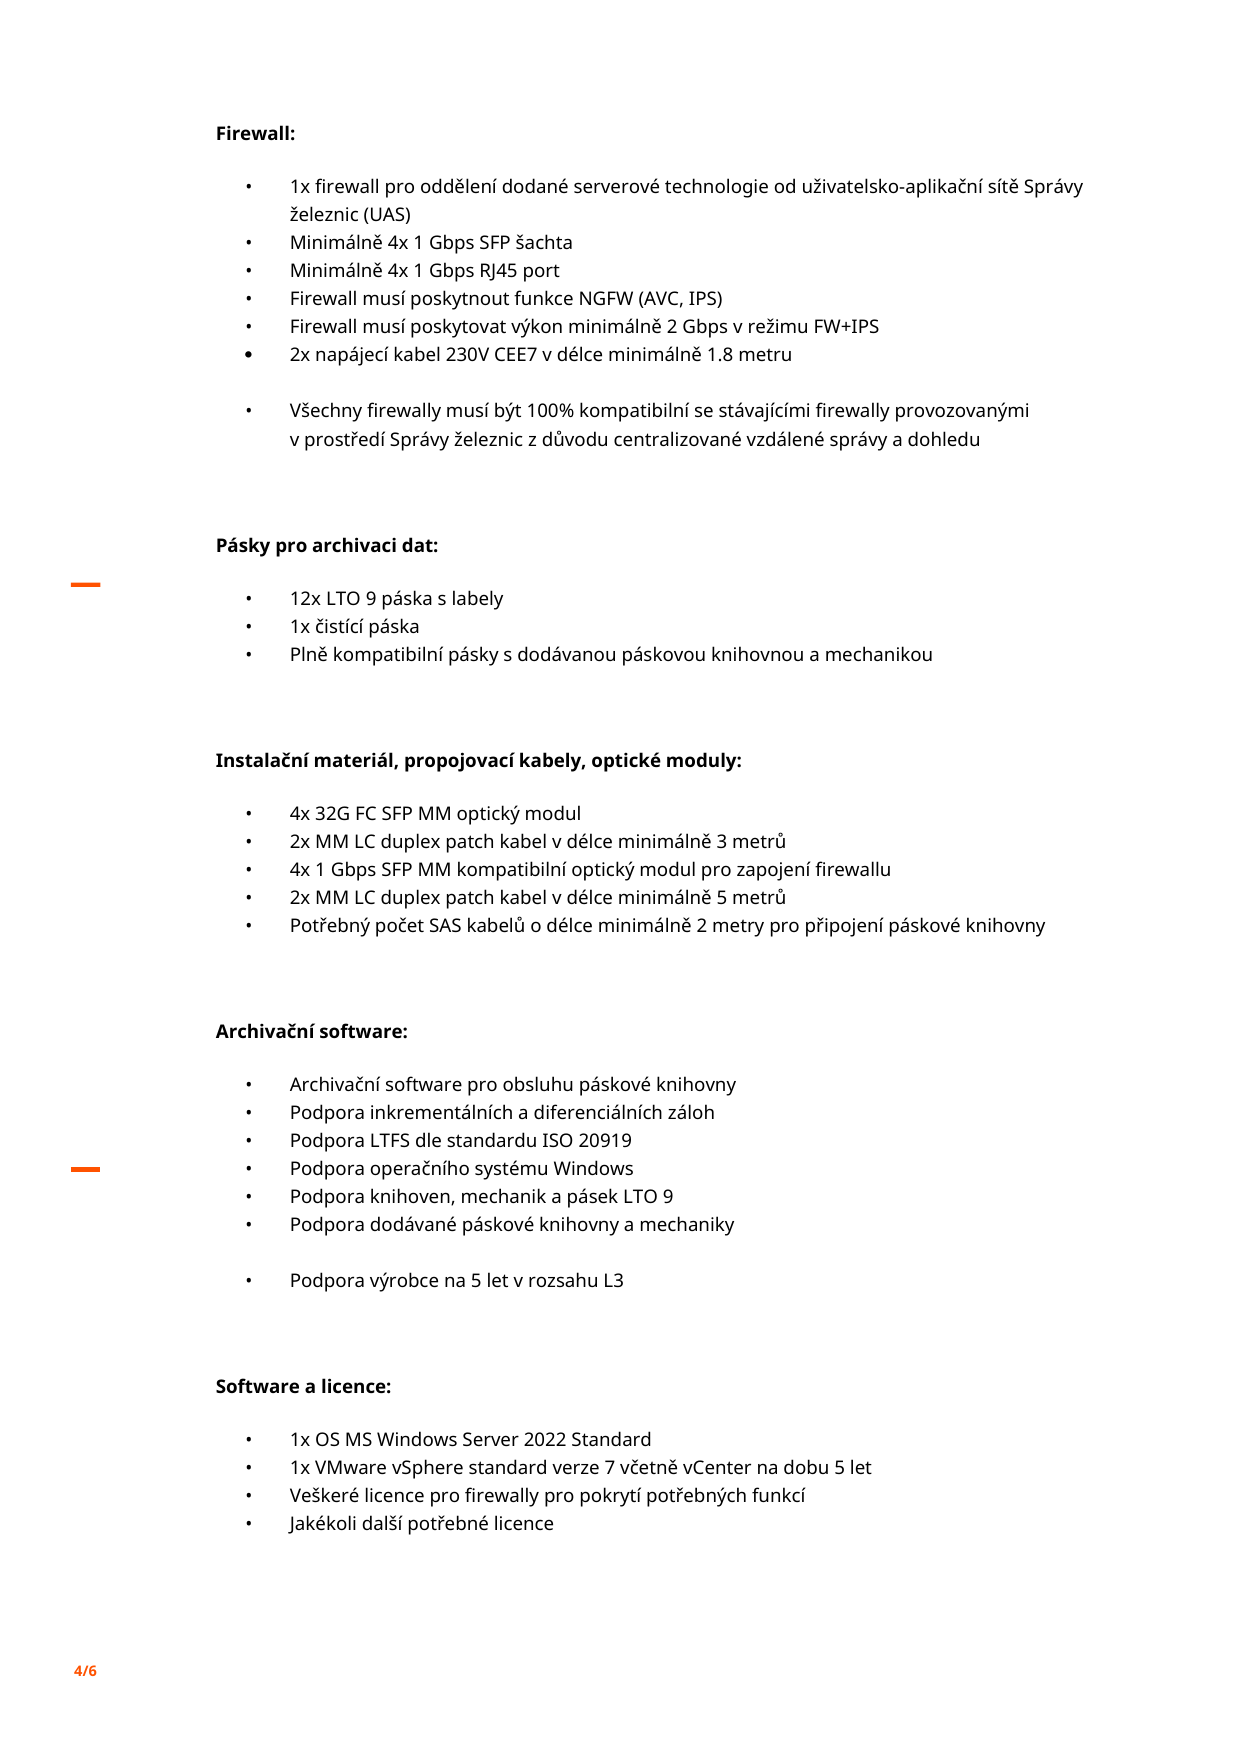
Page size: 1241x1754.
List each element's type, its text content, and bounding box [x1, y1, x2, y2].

text Archivační software: [216, 1018, 1122, 1044]
list 1x čistící páska [245, 613, 1122, 638]
list Podpora LTFS dle standardu ISO 20919 [245, 1127, 1122, 1153]
list Veškeré licence pro firewally pro pokrytí potřebných funkcí [245, 1482, 1122, 1508]
list Plně kompatibilní pásky s dodávanou páskovou knihovnou a mechanikou [245, 641, 1122, 666]
list Firewall musí poskytovat výkon minimálně 2 Gbps v režimu FW+IPS [245, 314, 1122, 339]
list Archivační software pro obsluhu páskové knihovny [245, 1071, 1122, 1097]
text Firewall: [216, 121, 1122, 146]
text Pásky pro archivaci dat: [216, 532, 1122, 557]
list 12x LTO 9 páska s labely [245, 585, 1122, 610]
list Podpora inkrementálních a diferenciálních záloh [245, 1099, 1122, 1125]
list Podpora knihoven, mechanik a pásek LTO 9 [245, 1183, 1122, 1209]
list Minimálně 4x 1 Gbps SFP šachta [245, 230, 1122, 255]
list Všechny firewally musí být 100% kompatibilní se stávajícími firewally provozovanými v prostředí Správy železnic z důvodu centralizované vzdálené správy a dohledu [245, 398, 1122, 451]
list Jakékoli další potřebné licence [245, 1510, 1122, 1536]
text Instalační materiál, propojovací kabely, optické moduly: [216, 747, 1122, 772]
text Software a licence: [216, 1373, 1122, 1399]
list Minimálně 4x 1 Gbps RJ45 port [245, 258, 1122, 283]
list Firewall musí poskytnout funkce NGFW (AVC, IPS) [245, 286, 1122, 311]
list 2x MM LC duplex patch kabel v délce minimálně 5 metrů [245, 884, 1122, 909]
list Podpora dodávané páskové knihovny a mechaniky [245, 1211, 1122, 1237]
list Podpora operačního systému Windows [245, 1155, 1122, 1181]
list 2x MM LC duplex patch kabel v délce minimálně 3 metrů [245, 828, 1122, 853]
list 1x OS MS Windows Server 2022 Standard [245, 1426, 1122, 1452]
list 4x 1 Gbps SFP MM kompatibilní optický modul pro zapojení firewallu [245, 856, 1122, 882]
list Potřebný počet SAS kabelů o délce minimálně 2 metry pro připojení páskové knihovny [245, 912, 1122, 938]
list 1x VMware vSphere standard verze 7 včetně vCenter na dobu 5 let [245, 1454, 1122, 1480]
list 1x firewall pro oddělení dodané serverové technologie od uživatelsko-aplikační sítě Správy železnic (UAS) [245, 174, 1122, 227]
list 4x 32G FC SFP MM optický modul [245, 800, 1122, 826]
list Podpora výrobce na 5 let v rozsahu L3 [245, 1267, 1122, 1293]
list 2x napájecí kabel 230V CEE7 v délce minimálně 1.8 metru [245, 342, 1122, 367]
